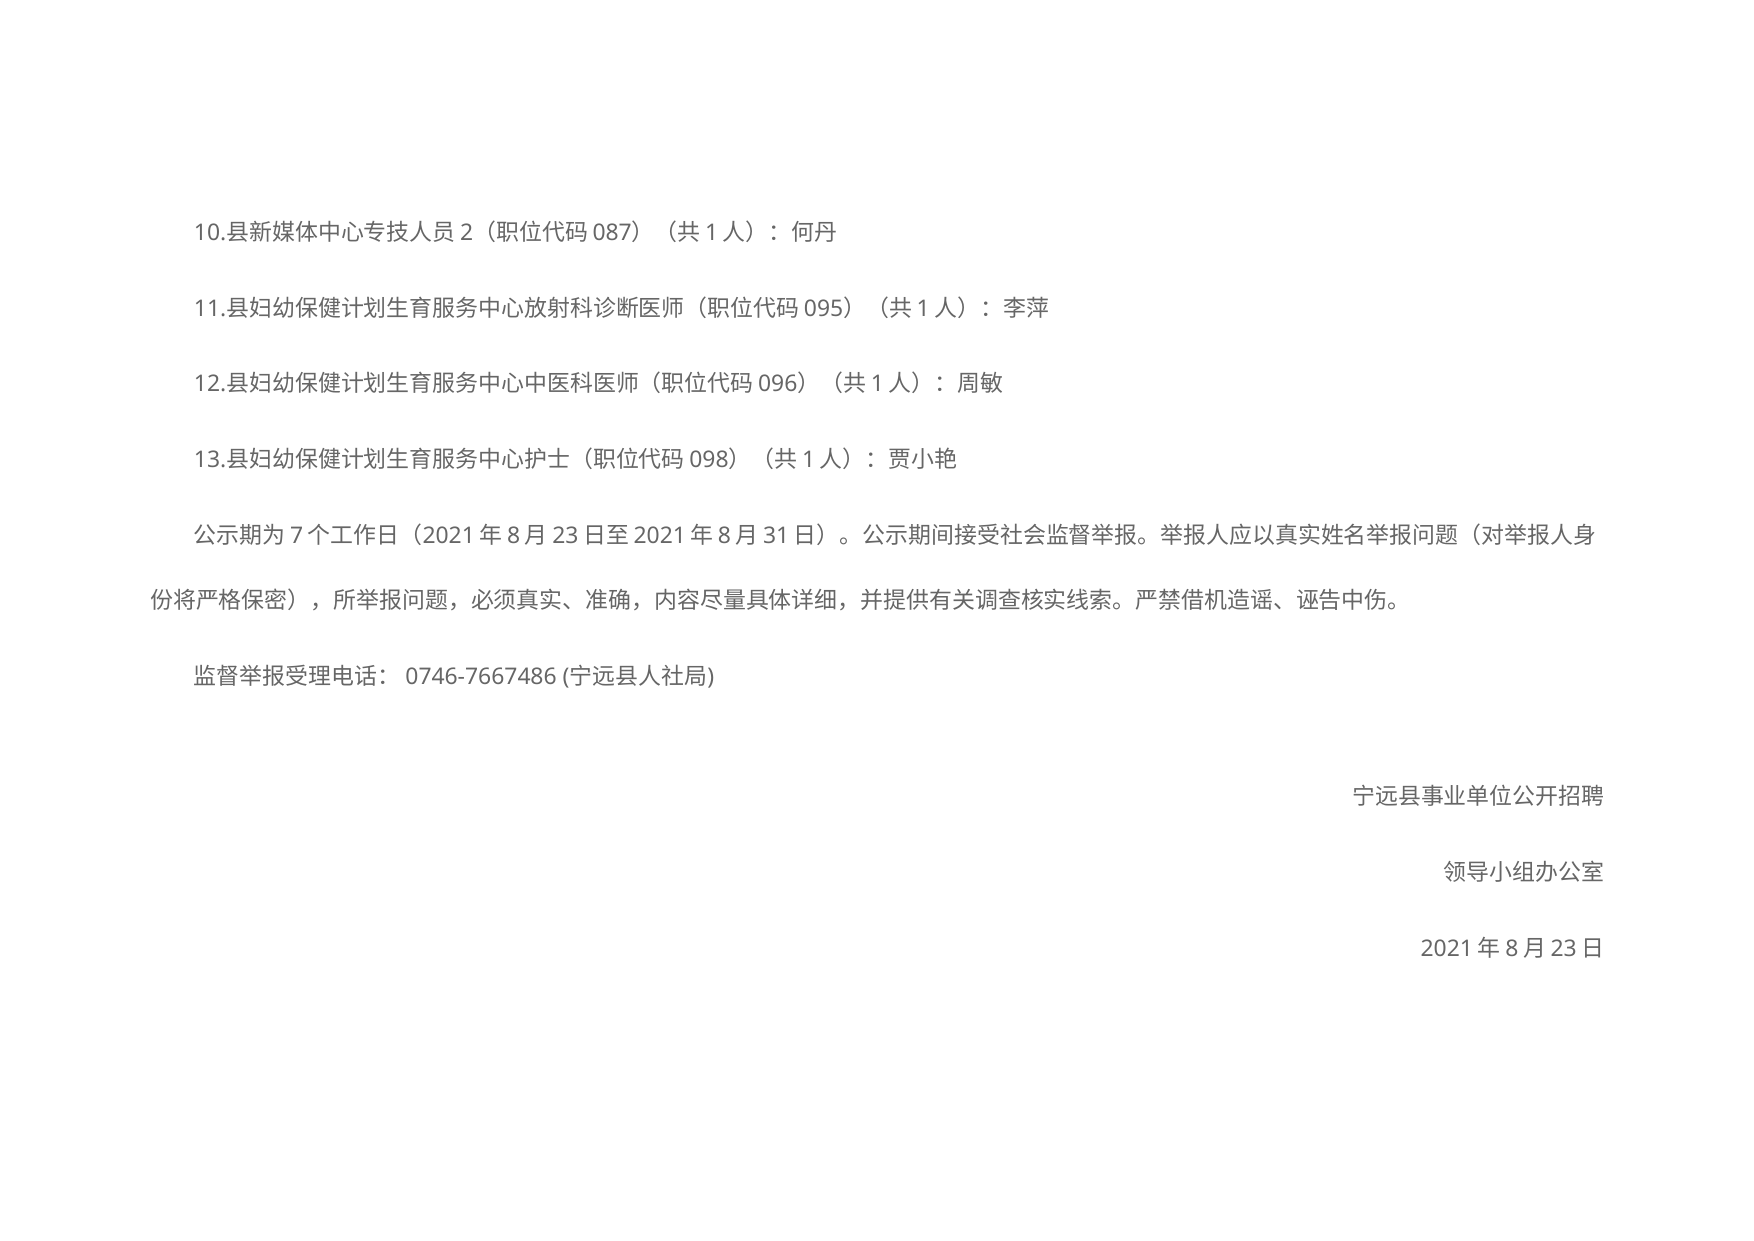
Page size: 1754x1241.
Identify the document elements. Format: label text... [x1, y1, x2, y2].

text 10.县新媒体中心专技人员2（职位代码087）（共1人）：何丹 [150, 198, 1604, 263]
text 12.县妇幼保健计划生育服务中心中医科医师（职位代码096）（共1人）：周敏 [150, 349, 1604, 414]
text 监督举报受理电话： 0746-7667486 (宁远县人社局) [150, 642, 1604, 707]
text 公示期为7个工作日（2021年8月23日至2021年8月31日）。公示期间接受社会监督举报。举报人应以真实姓名举报问题（对举报人身份将严格保密），所举报问题，必须真实、准确，内容尽量具体详细，并提供有关调查核实线索。严禁借机造谣、诬告中伤。 [150, 501, 1604, 631]
text 宁远县事业单位公开招聘 [150, 762, 1604, 827]
text 2021年8月23日 [150, 913, 1604, 978]
text 11.县妇幼保健计划生育服务中心放射科诊断医师（职位代码095）（共1人）：李萍 [150, 273, 1604, 338]
text 13.县妇幼保健计划生育服务中心护士（职位代码098）（共1人）：贾小艳 [150, 425, 1604, 490]
text 领导小组办公室 [150, 838, 1604, 903]
